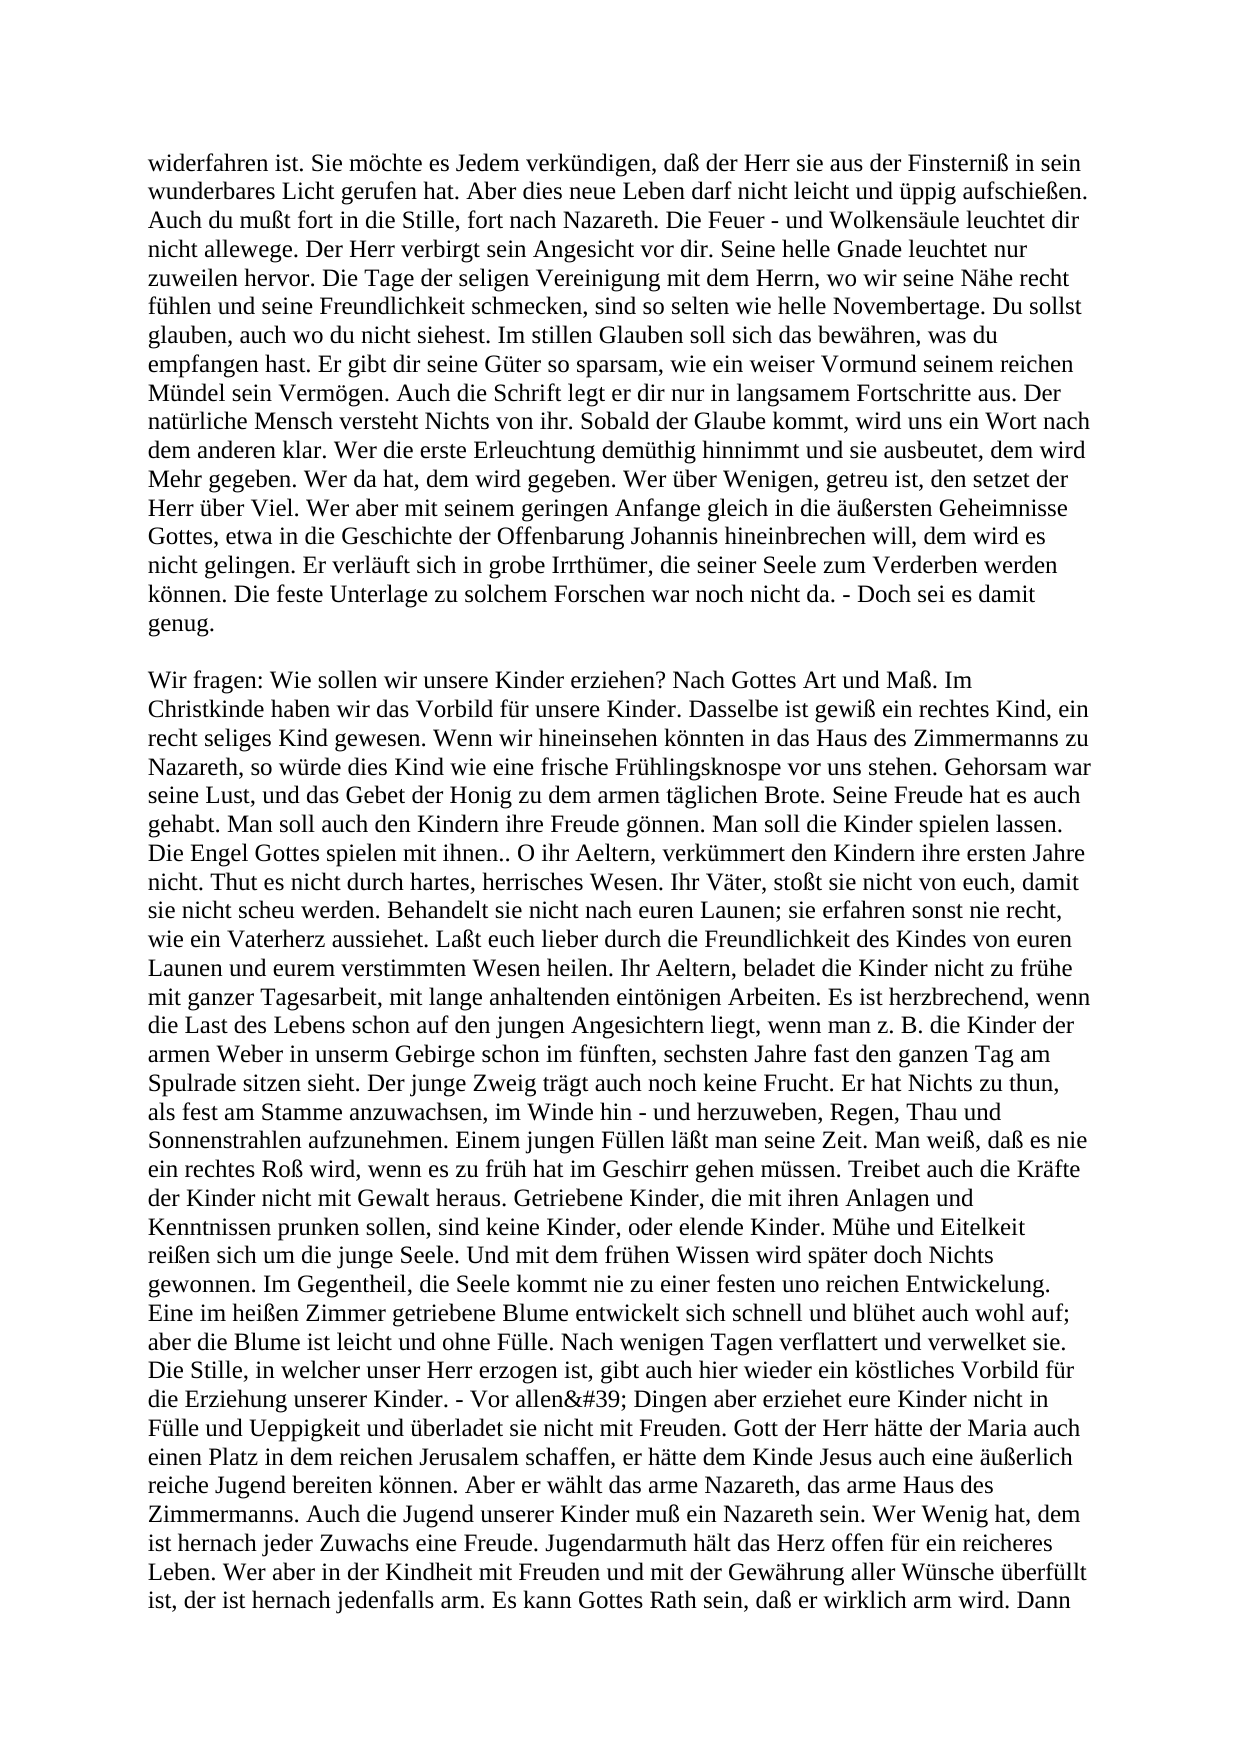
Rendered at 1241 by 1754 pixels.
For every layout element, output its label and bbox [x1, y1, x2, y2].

text [148, 148, 1093, 636]
text [148, 666, 1093, 1614]
